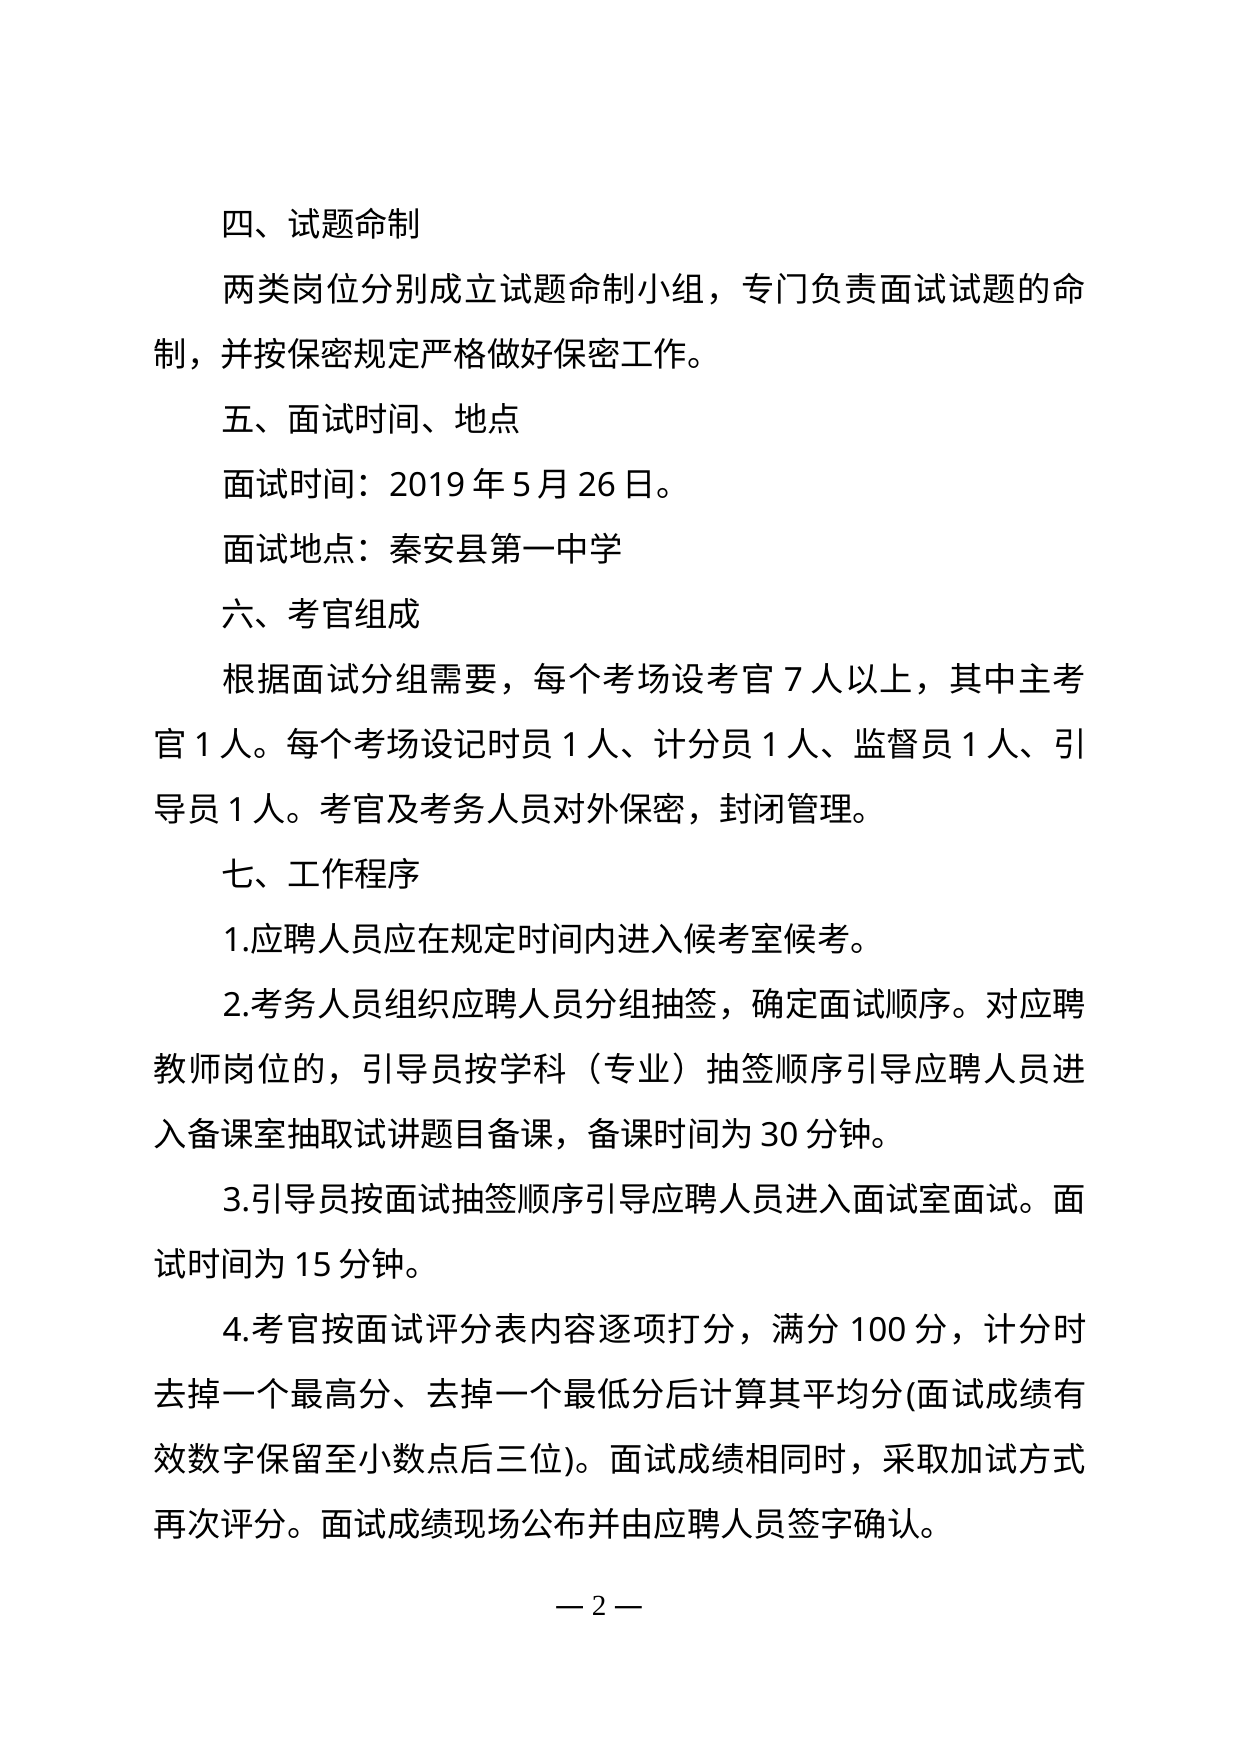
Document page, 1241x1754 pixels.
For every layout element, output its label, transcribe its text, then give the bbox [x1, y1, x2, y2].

text 2.考务人员组织应聘人员分组抽签，确定面试顺序。对应聘教师岗位的，引导员按学科（专业）抽签顺序引导应聘人员进入备课室抽取试讲题目备课，备课时间为30分钟。 [153, 969, 1087, 1164]
text 五、面试时间、地点 [153, 384, 1087, 449]
text 1.应聘人员应在规定时间内进入候考室候考。 [153, 904, 1087, 969]
text 4.考官按面试评分表内容逐项打分，满分100分，计分时去掉一个最高分、去掉一个最低分后计算其平均分(面试成绩有效数字保留至小数点后三位)。面试成绩相同时，采取加试方式再次评分。面试成绩现场公布并由应聘人员签字确认。 [153, 1294, 1087, 1554]
text 面试地点：秦安县第一中学 [153, 514, 1087, 579]
text 四、试题命制 [153, 189, 1087, 254]
text 两类岗位分别成立试题命制小组，专门负责面试试题的命制，并按保密规定严格做好保密工作。 [153, 254, 1087, 384]
text 根据面试分组需要，每个考场设考官7人以上，其中主考官1人。每个考场设记时员1人、计分员1人、监督员1人、引导员1人。考官及考务人员对外保密，封闭管理。 [153, 644, 1087, 839]
text 面试时间：2019年5月26日。 [153, 449, 1087, 514]
text 七、工作程序 [153, 839, 1087, 904]
text 3.引导员按面试抽签顺序引导应聘人员进入面试室面试。面试时间为15分钟。 [153, 1164, 1087, 1294]
text 六、考官组成 [153, 579, 1087, 644]
